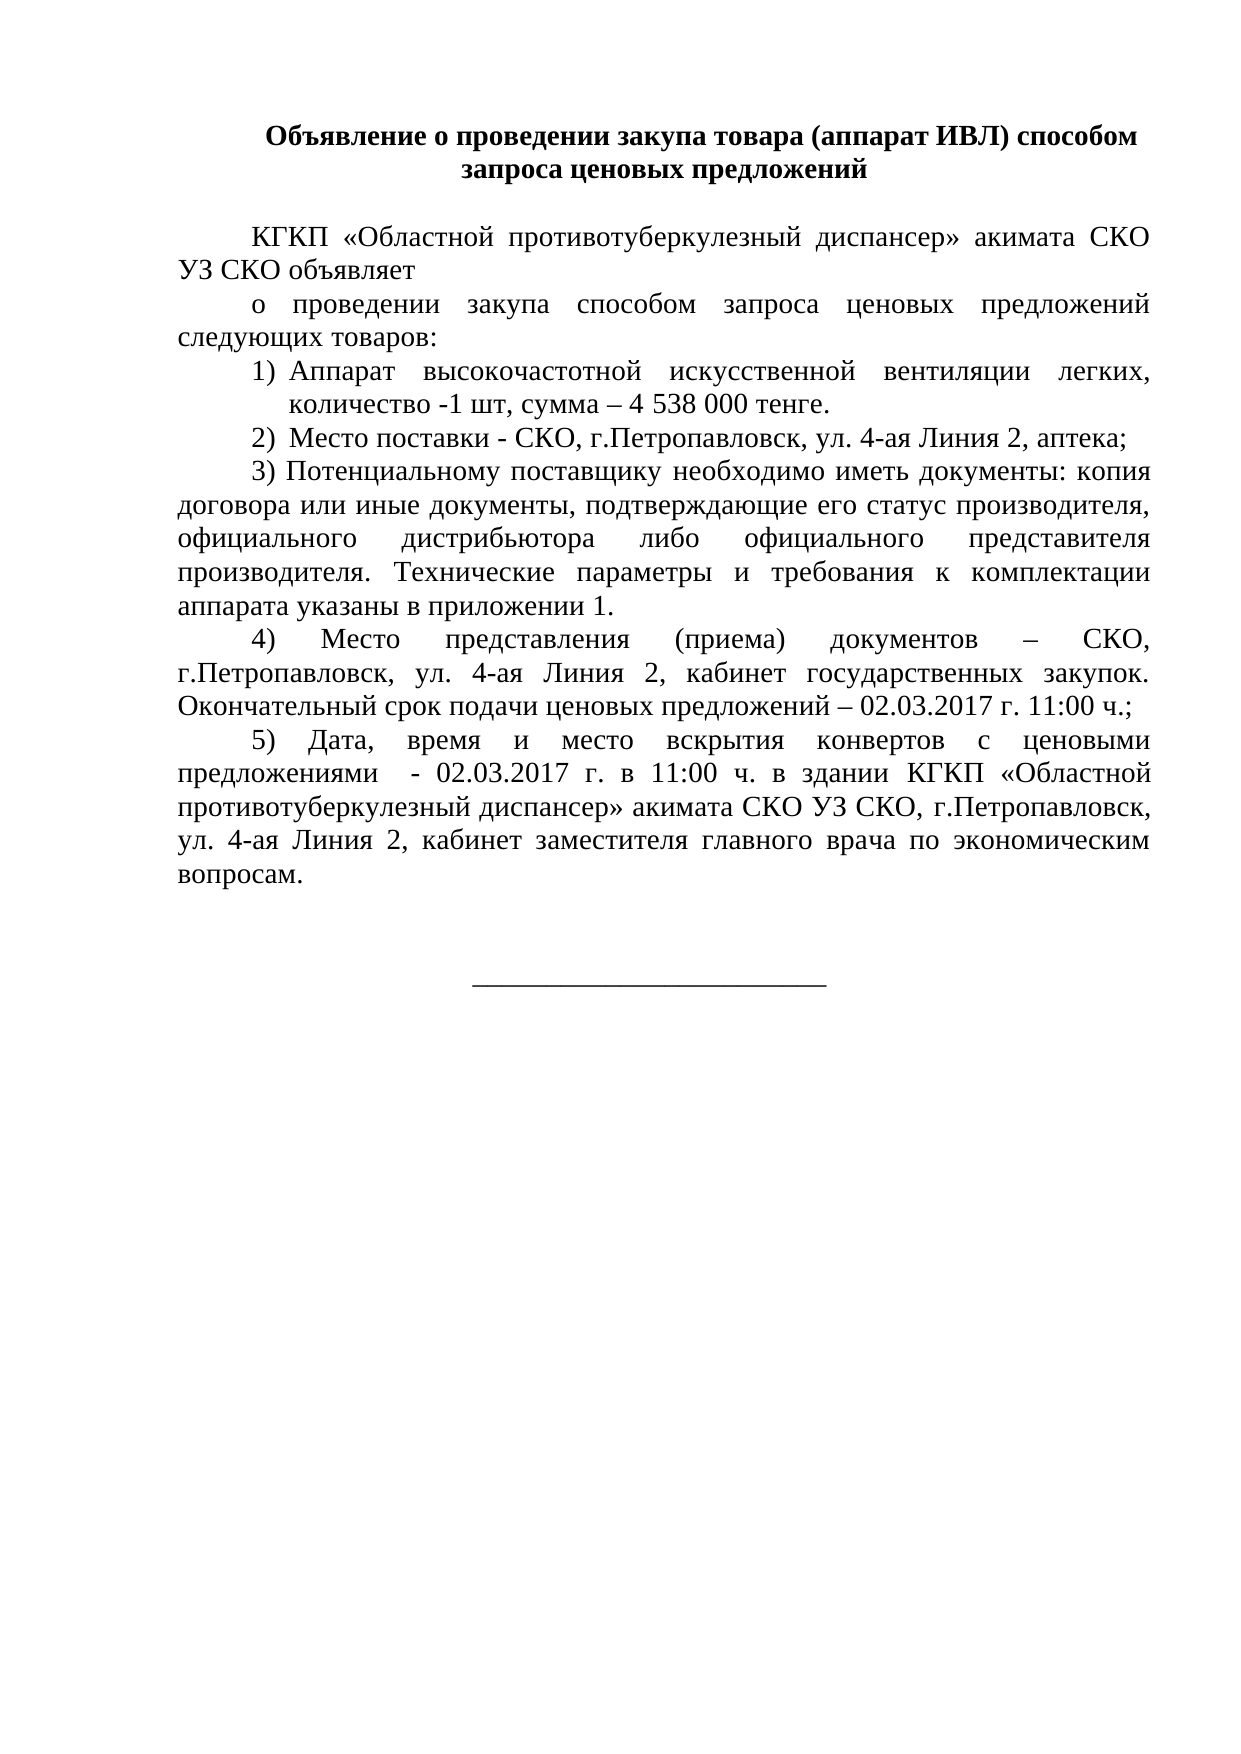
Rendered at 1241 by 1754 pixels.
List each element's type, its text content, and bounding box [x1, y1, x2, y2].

list Место поставки - СКО, г.Петропавловск, ул. 4-ая Линия 2, аптека; [251, 420, 1152, 453]
text 4) Место представления (приема) документов – СКО, г.Петропавловск, ул. 4-ая Линия 2, кабинет государственных закупок. Окончательный срок подачи ценовых предложений – 02.03.2017 г. 11:00 ч.; [177, 621, 1152, 722]
list Аппарат высокочастотной искусственной вентиляции легких, количество -1 шт, сумма – 4 538 000 тенге. [251, 353, 1152, 420]
subtitle Объявление о проведении закупа товара (аппарат ИВЛ) способом запроса ценовых предложений [177, 118, 1152, 185]
text о проведении закупа способом запроса ценовых предложений следующих товаров: [177, 286, 1152, 353]
text КГКП «Областной противотуберкулезный диспансер» акимата СКО УЗ СКО объявляет [177, 219, 1152, 286]
text ________________________ [398, 957, 1152, 990]
text 3) Потенциальному поставщику необходимо иметь документы: копия договора или иные документы, подтверждающие его статус производителя, официального дистрибьютора либо официального представителя производителя. Технические параметры и требования к комплектации аппарата указаны в приложении 1. [177, 453, 1152, 621]
text 5) Дата, время и место вскрытия конвертов с ценовыми предложениями - 02.03.2017 г. в 11:00 ч. в здании КГКП «Областной противотуберкулезный диспансер» акимата СКО УЗ СКО, г.Петропавловск, ул. 4-ая Линия 2, кабинет заместителя главного врача по экономическим вопросам. [177, 722, 1152, 889]
